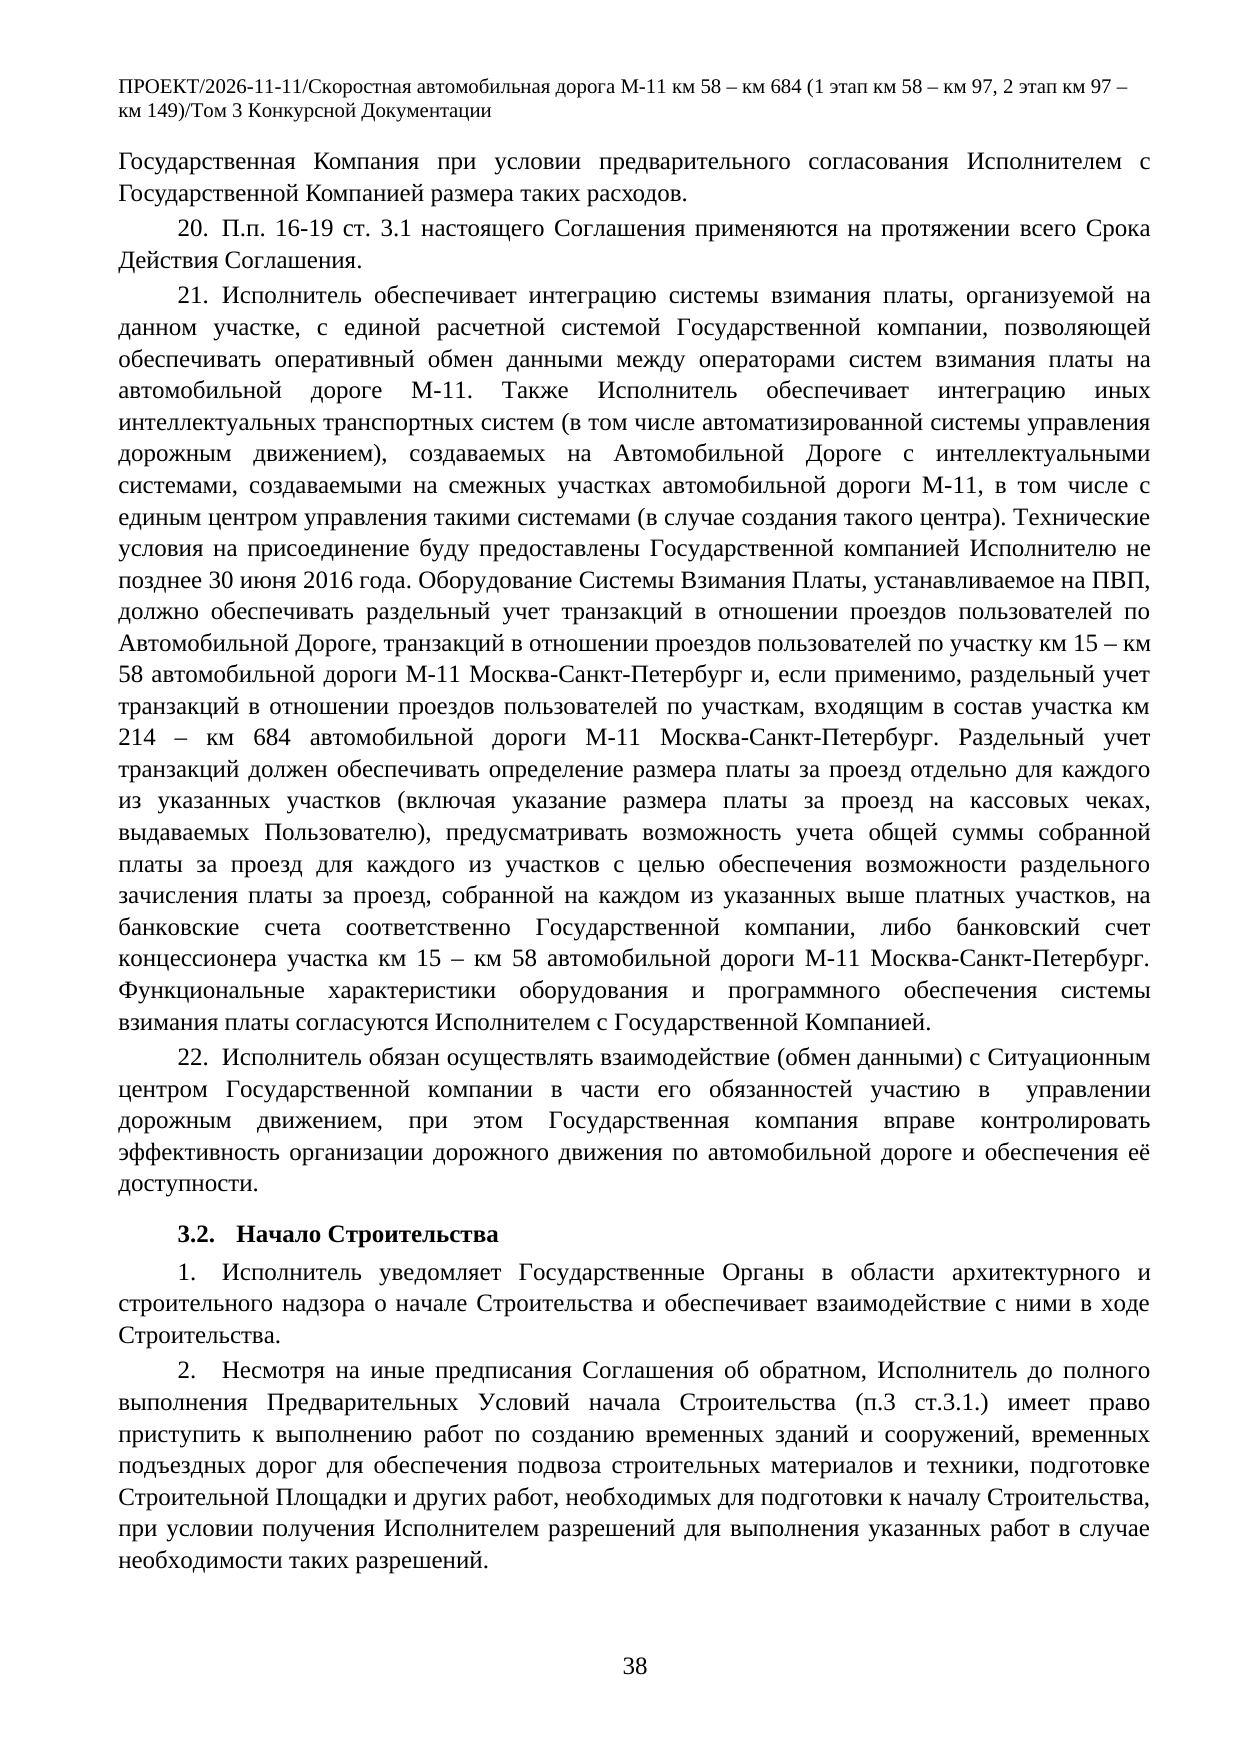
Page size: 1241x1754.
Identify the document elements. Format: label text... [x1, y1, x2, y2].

subtitle Исполнитель обязан осуществлять взаимодействие (обмен данными) с Ситуационным центром Государственной компании в части его обязанностей участию в управлении дорожным движением, при этом Государственная компания вправе контролировать эффективность организации дорожного движения по автомобильной дороге и обеспечения её доступности. [118, 1042, 1152, 1197]
subtitle Исполнитель уведомляет Государственные Органы в области архитектурного и строительного надзора о начале Строительства и обеспечивает взаимодействие с ними в ходе Строительства. [118, 1257, 1152, 1348]
subtitle Начало Строительства [118, 1219, 1152, 1248]
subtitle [118, 146, 1152, 206]
subtitle П.п. 16-19 ст. 3.1 настоящего Соглашения применяются на протяжении всего Срока Действия Соглашения. [118, 213, 1152, 274]
subtitle Исполнитель обеспечивает интеграцию системы взимания платы, организуемой на данном участке, с единой расчетной системой Государственной компании, позволяющей обеспечивать оперативный обмен данными между операторами систем взимания платы на автомобильной дороге М-11. Также Исполнитель обеспечивает интеграцию иных интеллектуальных транспортных систем (в том числе автоматизированной системы управления дорожным движением), создаваемых на Автомобильной Дороге с интеллектуальными системами, создаваемыми на смежных участках автомобильной дороги М-11, в том числе с единым центром управления такими системами (в случае создания такого центра). Технические условия на присоединение буду предоставлены Государственной компанией Исполнителю не позднее 30 июня 2016 года. Оборудование Системы Взимания Платы, устанавливаемое на ПВП, должно обеспечивать раздельный учет транзакций в отношении проездов пользователей по Автомобильной Дороге, транзакций в отношении проездов пользователей по участку км 15 – км 58 автомобильной дороги М-11 Москва-Санкт-Петербург и, если применимо, раздельный учет транзакций в отношении проездов пользователей по участкам, входящим в состав участка км 214 – км 684 автомобильной дороги М-11 Москва-Санкт-Петербург. Раздельный учет транзакций должен обеспечивать определение размера платы за проезд отдельно для каждого из указанных участков (включая указание размера платы за проезд на кассовых чеках, выдаваемых Пользователю), предусматривать возможность учета общей суммы собранной платы за проезд для каждого из участков с целью обеспечения возможности раздельного зачисления платы за проезд, собранной на каждом из указанных выше платных участков, на банковские счета соответственно Государственной компании, либо банковский счет концессионера участка км 15 – км 58 автомобильной дороги М-11 Москва-Санкт-Петербург. Функциональные характеристики оборудования и программного обеспечения системы взимания платы согласуются Исполнителем с Государственной Компанией. [118, 281, 1152, 1035]
subtitle Несмотря на иные предписания Соглашения об обратном, Исполнитель до полного выполнения Предварительных Условий начала Строительства (п.3 ст.3.1.) имеет право приступить к выполнению работ по созданию временных зданий и сооружений, временных подъездных дорог для обеспечения подвоза строительных материалов и техники, подготовке Строительной Площадки и других работ, необходимых для подготовки к началу Строительства, при условии получения Исполнителем разрешений для выполнения указанных работ в случае необходимости таких разрешений. [118, 1356, 1152, 1574]
